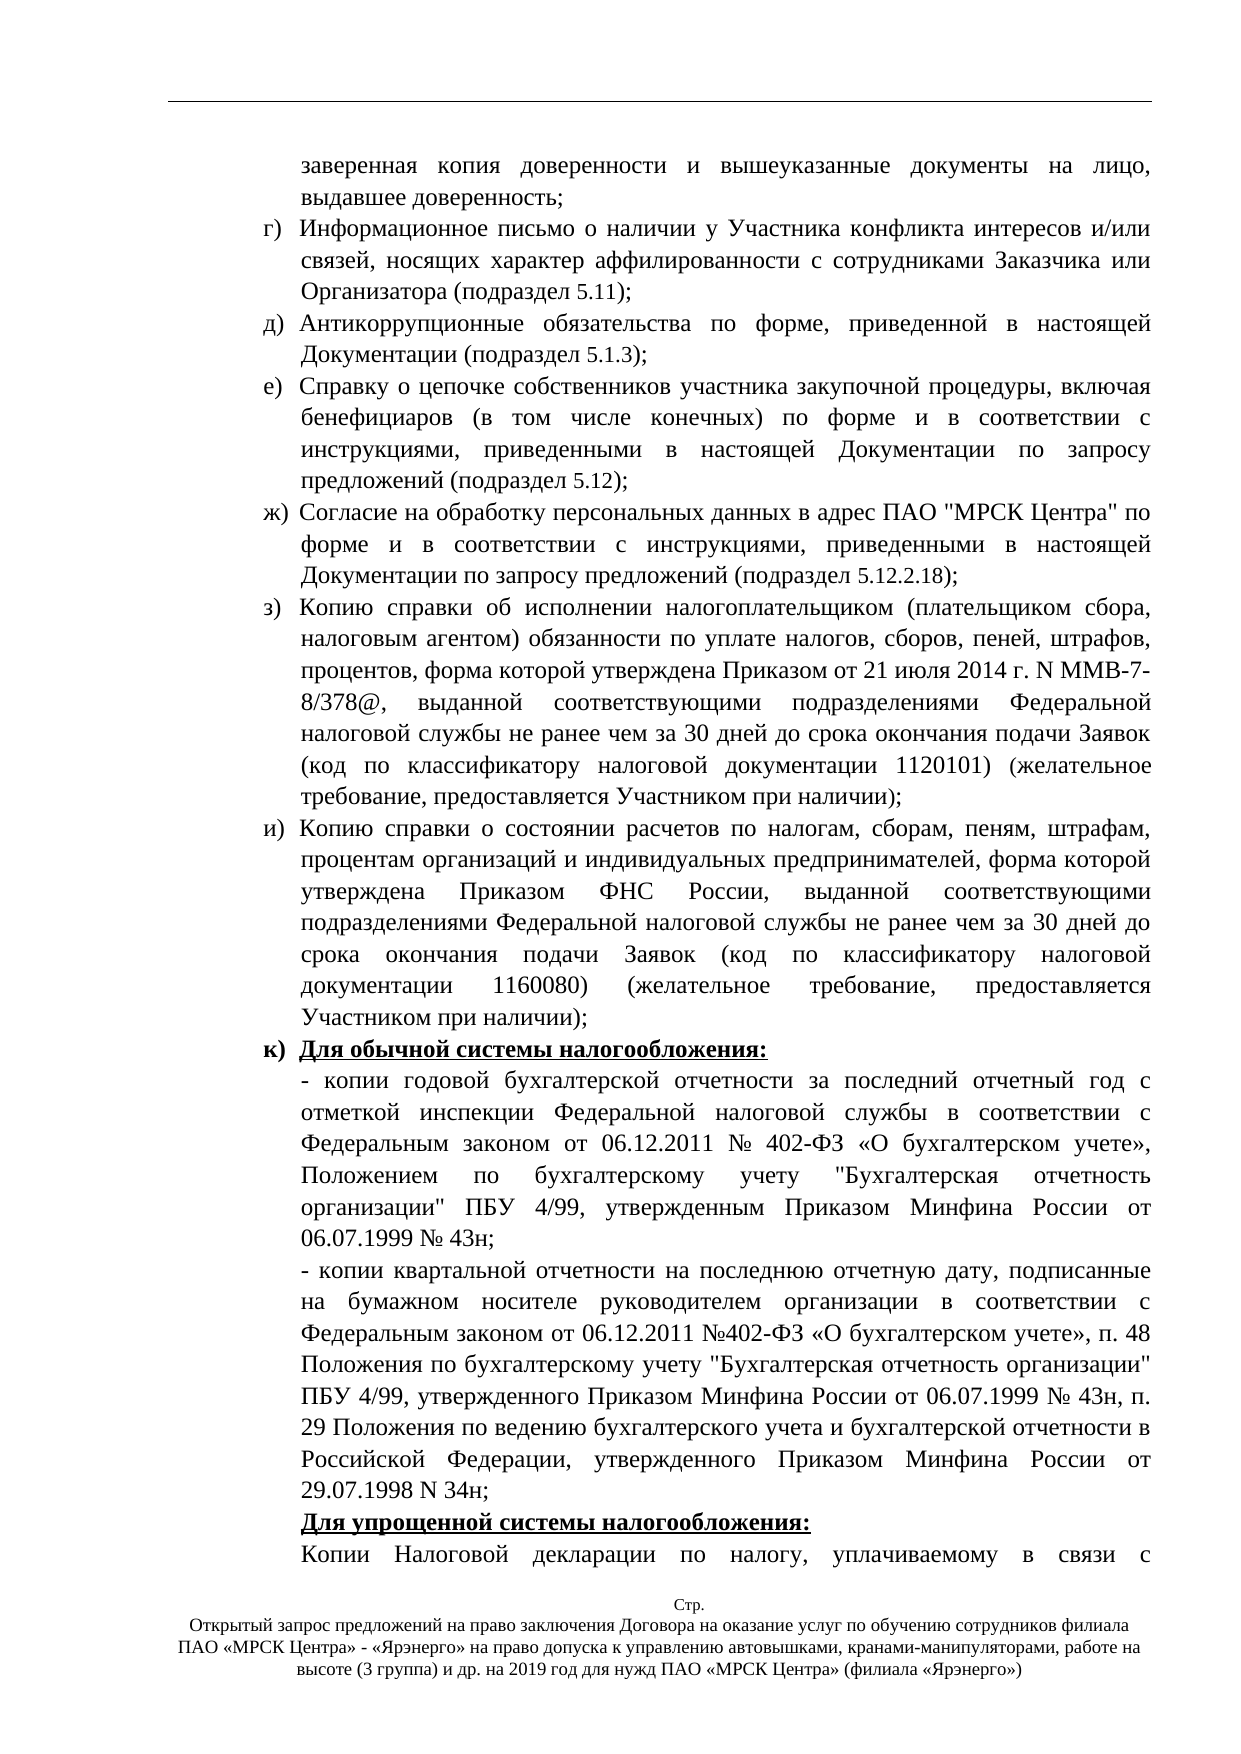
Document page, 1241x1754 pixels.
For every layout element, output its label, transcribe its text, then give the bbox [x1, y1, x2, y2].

list Копию справки об исполнении налогоплательщиком (плательщиком сбора, налоговым агентом) обязанности по уплате налогов, сборов, пеней, штрафов, процентов, форма которой утверждена Приказом от 21 июля 2014 г. N ММВ-7-8/378@, выданной соответствующими подразделениями Федеральной налоговой службы не ранее чем за 30 дней до срока окончания подачи Заявок (код по классификатору налоговой документации 1120101) (желательное требование, предоставляется Участником при наличии); [263, 592, 1152, 810]
text - копии квартальной отчетности на последнюю отчетную дату, подписанные на бумажном носителе руководителем организации в соответствии с Федеральным законом от 06.12.2011 №402-ФЗ «О бухгалтерском учете», п. 48 Положения по бухгалтерскому учету "Бухгалтерская отчетность организации" ПБУ 4/99, утвержденного Приказом Минфина России от 06.07.1999 № 43н, п. 29 Положения по ведению бухгалтерского учета и бухгалтерской отчетности в Российской Федерации, утвержденного Приказом Минфина России от 29.07.1998 N 34н; [301, 1255, 1152, 1504]
list Для обычной системы налогообложения: [263, 1034, 1152, 1062]
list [263, 150, 1152, 210]
list Согласие на обработку персональных данных в адрес ПАО "МРСК Центра" по форме и в соответствии с инструкциями, приведенными в настоящей Документации по запросу предложений (подраздел 5.12.2.18); [263, 497, 1152, 589]
list Копию справки о состоянии расчетов по налогам, сборам, пеням, штрафам, процентам организаций и индивидуальных предпринимателей, форма которой утверждена Приказом ФНС России, выданной соответствующими подразделениями Федеральной налоговой службы не ранее чем за 30 дней до срока окончания подачи Заявок (код по классификатору налоговой документации 1160080) (желательное требование, предоставляется Участником при наличии); [263, 813, 1152, 1031]
list Справку о цепочке собственников участника закупочной процедуры, включая бенефициаров (в том числе конечных) по форме и в соответствии с инструкциями, приведенными в настоящей Документации по запросу предложений (подраздел 5.12); [263, 371, 1152, 494]
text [301, 1539, 1152, 1567]
text - копии годовой бухгалтерской отчетности за последний отчетный год с отметкой инспекции Федеральной налоговой службы в соответствии с Федеральным законом от 06.12.2011 № 402-ФЗ «О бухгалтерском учете», Положением по бухгалтерскому учету "Бухгалтерская отчетность организации" ПБУ 4/99, утвержденным Приказом Минфина России от 06.07.1999 № 43н; [301, 1065, 1152, 1252]
text Для упрощенной системы налогообложения: [301, 1507, 1152, 1536]
list Антикоррупционные обязательства по форме, приведенной в настоящей Документации (подраздел 5.1.3); [263, 308, 1152, 368]
list Информационное письмо о наличии у Участника конфликта интересов и/или связей, носящих характер аффилированности с сотрудниками Заказчика или Организатора (подраздел 5.11); [263, 213, 1152, 305]
